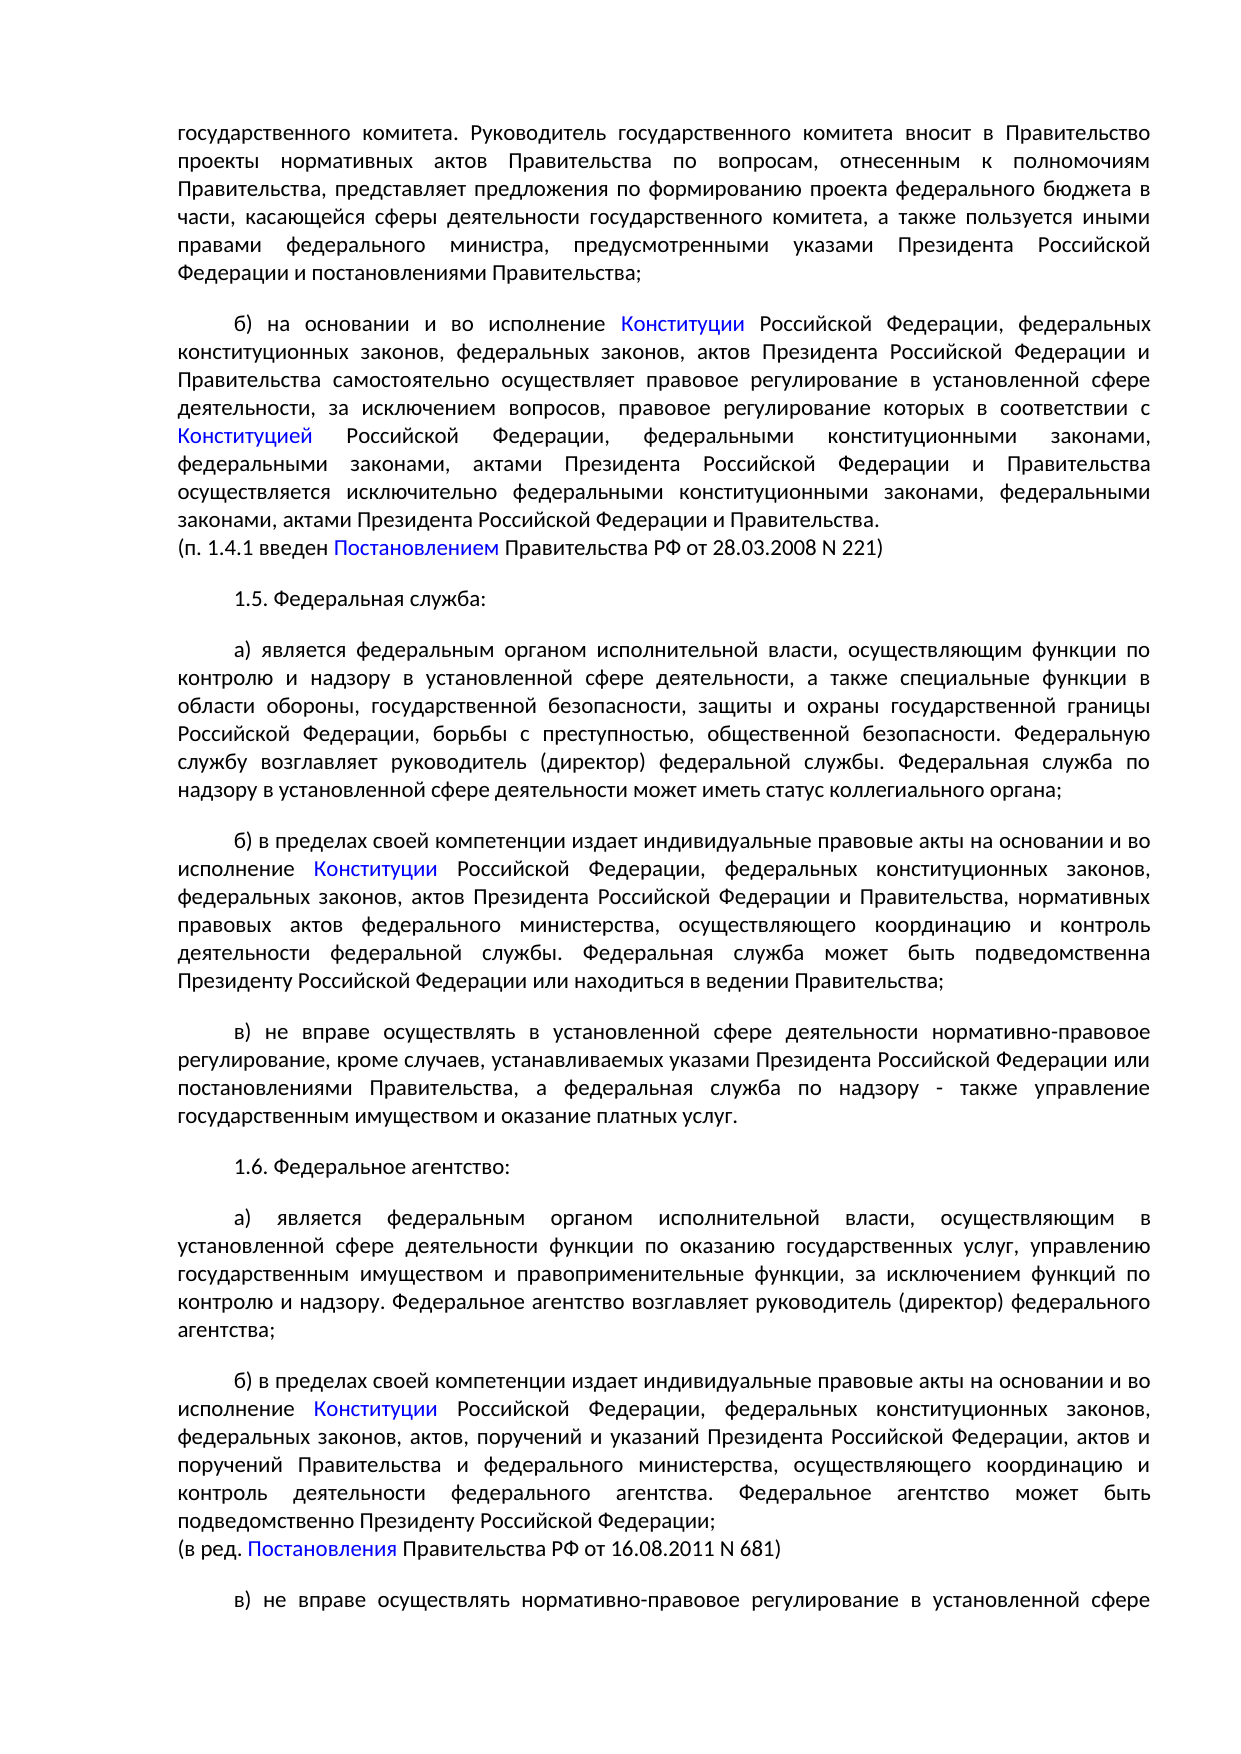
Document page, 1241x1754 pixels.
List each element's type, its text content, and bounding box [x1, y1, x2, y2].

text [177, 1585, 1152, 1613]
text б) в пределах своей компетенции издает индивидуальные правовые акты на основании и во исполнение Конституции Российской Федерации, федеральных конституционных законов, федеральных законов, актов Президента Российской Федерации и Правительства, нормативных правовых актов федерального министерства, осуществляющего координацию и контроль деятельности федеральной службы. Федеральная служба может быть подведомственна Президенту Российской Федерации или находиться в ведении Правительства; [177, 826, 1152, 994]
text а) является федеральным органом исполнительной власти, осуществляющим функции по контролю и надзору в установленной сфере деятельности, а также специальные функции в области обороны, государственной безопасности, защиты и охраны государственной границы Российской Федерации, борьбы с преступностью, общественной безопасности. Федеральную службу возглавляет руководитель (директор) федеральной службы. Федеральная служба по надзору в установленной сфере деятельности может иметь статус коллегиального органа; [177, 635, 1152, 803]
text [177, 118, 1152, 286]
text (п. 1.4.1 введен Постановлением Правительства РФ от 28.03.2008 N 221) [177, 533, 1152, 561]
text 1.6. Федеральное агентство: [177, 1152, 1152, 1180]
text 1.5. Федеральная служба: [177, 584, 1152, 612]
text а) является федеральным органом исполнительной власти, осуществляющим в установленной сфере деятельности функции по оказанию государственных услуг, управлению государственным имуществом и правоприменительные функции, за исключением функций по контролю и надзору. Федеральное агентство возглавляет руководитель (директор) федерального агентства; [177, 1203, 1152, 1343]
text (в ред. Постановления Правительства РФ от 16.08.2011 N 681) [177, 1534, 1152, 1562]
text б) в пределах своей компетенции издает индивидуальные правовые акты на основании и во исполнение Конституции Российской Федерации, федеральных конституционных законов, федеральных законов, актов, поручений и указаний Президента Российской Федерации, актов и поручений Правительства и федерального министерства, осуществляющего координацию и контроль деятельности федерального агентства. Федеральное агентство может быть подведомственно Президенту Российской Федерации; [177, 1366, 1152, 1534]
text в) не вправе осуществлять в установленной сфере деятельности нормативно-правовое регулирование, кроме случаев, устанавливаемых указами Президента Российской Федерации или постановлениями Правительства, а федеральная служба по надзору - также управление государственным имуществом и оказание платных услуг. [177, 1017, 1152, 1129]
text б) на основании и во исполнение Конституции Российской Федерации, федеральных конституционных законов, федеральных законов, актов Президента Российской Федерации и Правительства самостоятельно осуществляет правовое регулирование в установленной сфере деятельности, за исключением вопросов, правовое регулирование которых в соответствии с Конституцией Российской Федерации, федеральными конституционными законами, федеральными законами, актами Президента Российской Федерации и Правительства осуществляется исключительно федеральными конституционными законами, федеральными законами, актами Президента Российской Федерации и Правительства. [177, 309, 1152, 533]
